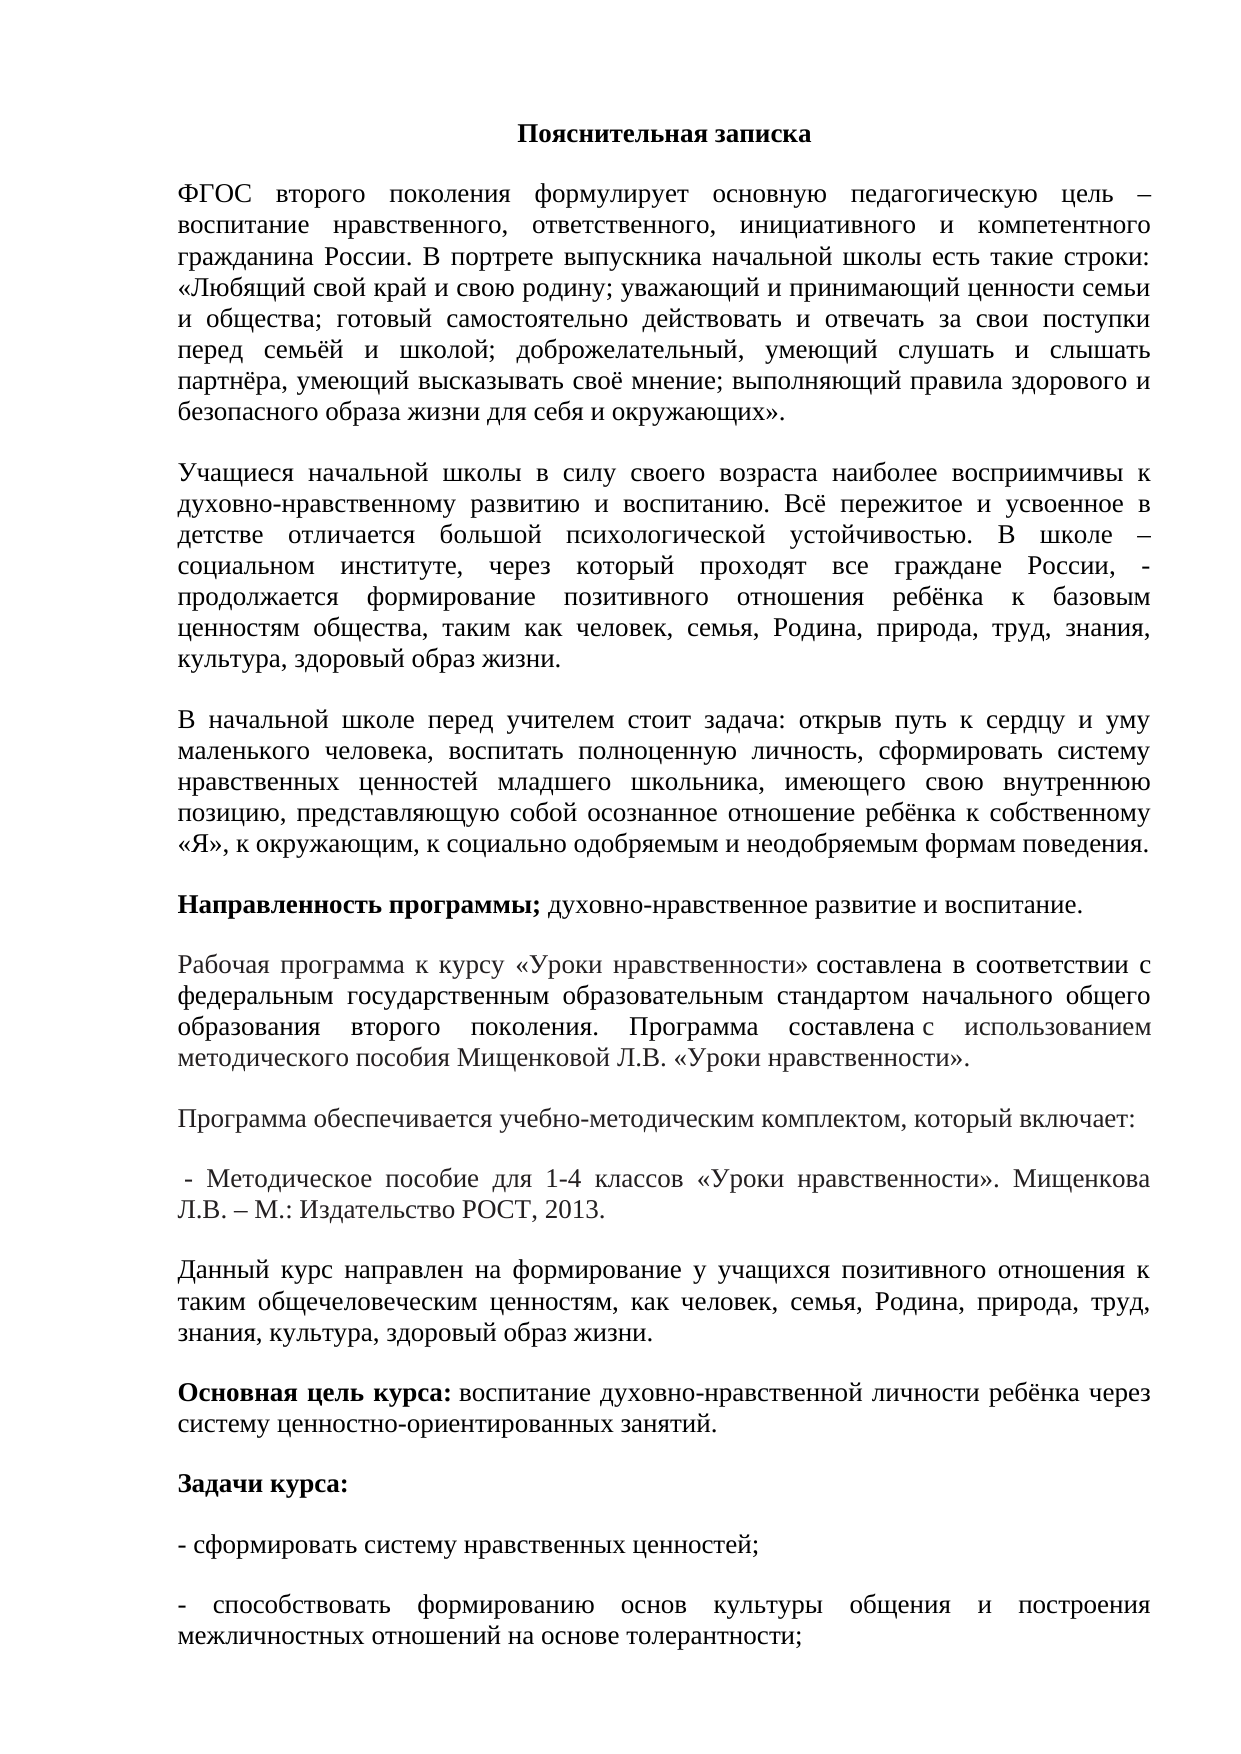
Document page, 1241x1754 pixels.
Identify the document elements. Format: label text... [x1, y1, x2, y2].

text Рабочая программа к курсу «Уроки нравственности» составлена в соответствии с федеральным государственным образовательным стандартом начального общего образования второго поколения. Программа составлена с использованием методического пособия Мищенковой Л.В. «Уроки нравственности». [177, 948, 1152, 1073]
text ФГОС второго поколения формулирует основную педагогическую цель – воспитание нравственного, ответственного, инициативного и компетентного гражданина России. В портрете выпускника начальной школы есть такие строки: «Любящий свой край и свою родину; уважающий и принимающий ценности семьи и общества; готовый самостоятельно действовать и отвечать за свои поступки перед семьёй и школой; доброжелательный, умеющий слушать и слышать партнёра, умеющий высказывать своё мнение; выполняющий правила здорового и безопасного образа жизни для себя и окружающих». [177, 177, 1152, 426]
text - сформировать систему нравственных ценностей; [177, 1528, 1152, 1559]
text Данный курс направлен на формирование у учащихся позитивного отношения к таким общечеловеческим ценностям, как человек, семья, Родина, природа, труд, знания, культура, здоровый образ жизни. [177, 1253, 1152, 1347]
text Основная цель курса: воспитание духовно-нравственной личности ребёнка через систему ценностно-ориентированных занятий. [177, 1376, 1152, 1438]
text Пояснительная записка [177, 117, 1152, 148]
text - способствовать формированию основ культуры общения и построения межличностных отношений на основе толерантности; [177, 1588, 1152, 1651]
text - Методическое пособие для 1-4 классов «Уроки нравственности». Мищенкова Л.В. – М.: Издательство РОСТ, 2013. [177, 1162, 1152, 1224]
text Учащиеся начальной школы в силу своего возраста наиболее восприимчивы к духовно-нравственному развитию и воспитанию. Всё пережитое и усвоенное в детстве отличается большой психологической устойчивостью. В школе – социальном институте, через который проходят все граждане России, - продолжается формирование позитивного отношения ребёнка к базовым ценностям общества, таким как человек, семья, Родина, природа, труд, знания, культура, здоровый образ жизни. [177, 456, 1152, 674]
text Направленность программы; духовно-нравственное развитие и воспитание. [177, 888, 1152, 919]
text Задачи курса: [177, 1468, 1152, 1499]
text В начальной школе перед учителем стоит задача: открыв путь к сердцу и уму маленького человека, воспитать полноценную личность, сформировать систему нравственных ценностей младшего школьника, имеющего свою внутреннюю позицию, представляющую собой осознанное отношение ребёнка к собственному «Я», к окружающим, к социально одобряемым и неодобряемым формам поведения. [177, 703, 1152, 858]
text Программа обеспечивается учебно-методическим комплектом, который включает: [177, 1102, 1152, 1133]
